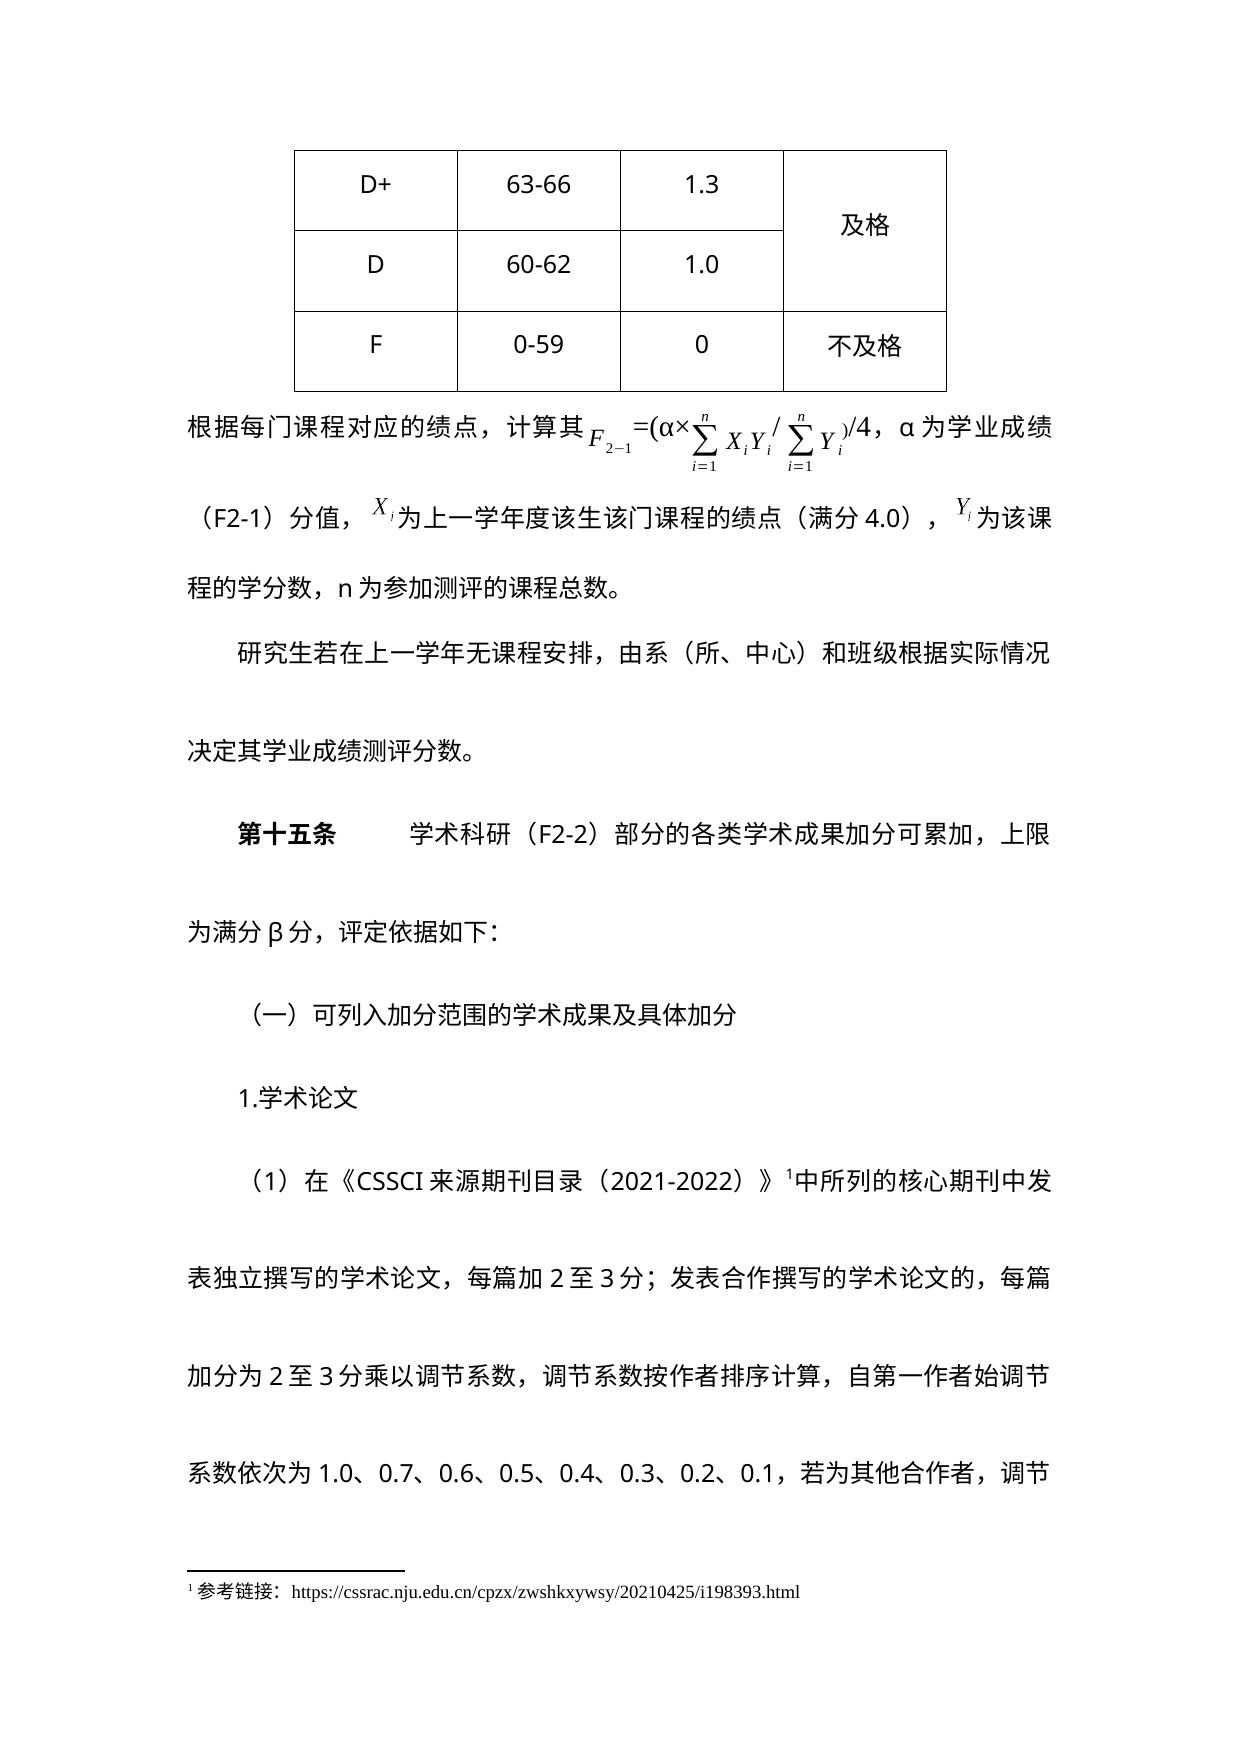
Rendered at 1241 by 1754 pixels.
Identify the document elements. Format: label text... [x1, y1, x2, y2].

table_cell 0 [621, 312, 783, 391]
text 根据每门课程对应的绩点，计算其=(α×/ )/4，α为学业成绩（F2-1）分值，为上一学年度该生该门课程的绩点（满分4.0），为该课程的学分数，n为参加测评的课程总数。 [187, 392, 1053, 619]
list 学术科研（F2-2）部分的各类学术成果加分可累加，上限为满分β分，评定依据如下： [187, 800, 1053, 963]
text （一）可列入加分范围的学术成果及具体加分 [187, 981, 1053, 1046]
table_cell 不及格 [784, 312, 946, 391]
table_cell 60-62 [458, 231, 620, 311]
text 研究生若在上一学年无课程安排，由系（所、中心）和班级根据实际情况决定其学业成绩测评分数。 [187, 619, 1053, 782]
table_cell 0-59 [458, 312, 620, 391]
table_cell 1.0 [621, 231, 783, 311]
table_cell D+ [295, 151, 457, 230]
table_cell 63-66 [458, 151, 620, 230]
table_cell F [295, 312, 457, 391]
text 1.学术论文 [187, 1064, 1053, 1129]
table_cell D [295, 231, 457, 311]
table_cell 1.3 [621, 151, 783, 230]
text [187, 1147, 1053, 1504]
table_cell 及格 [784, 151, 946, 311]
